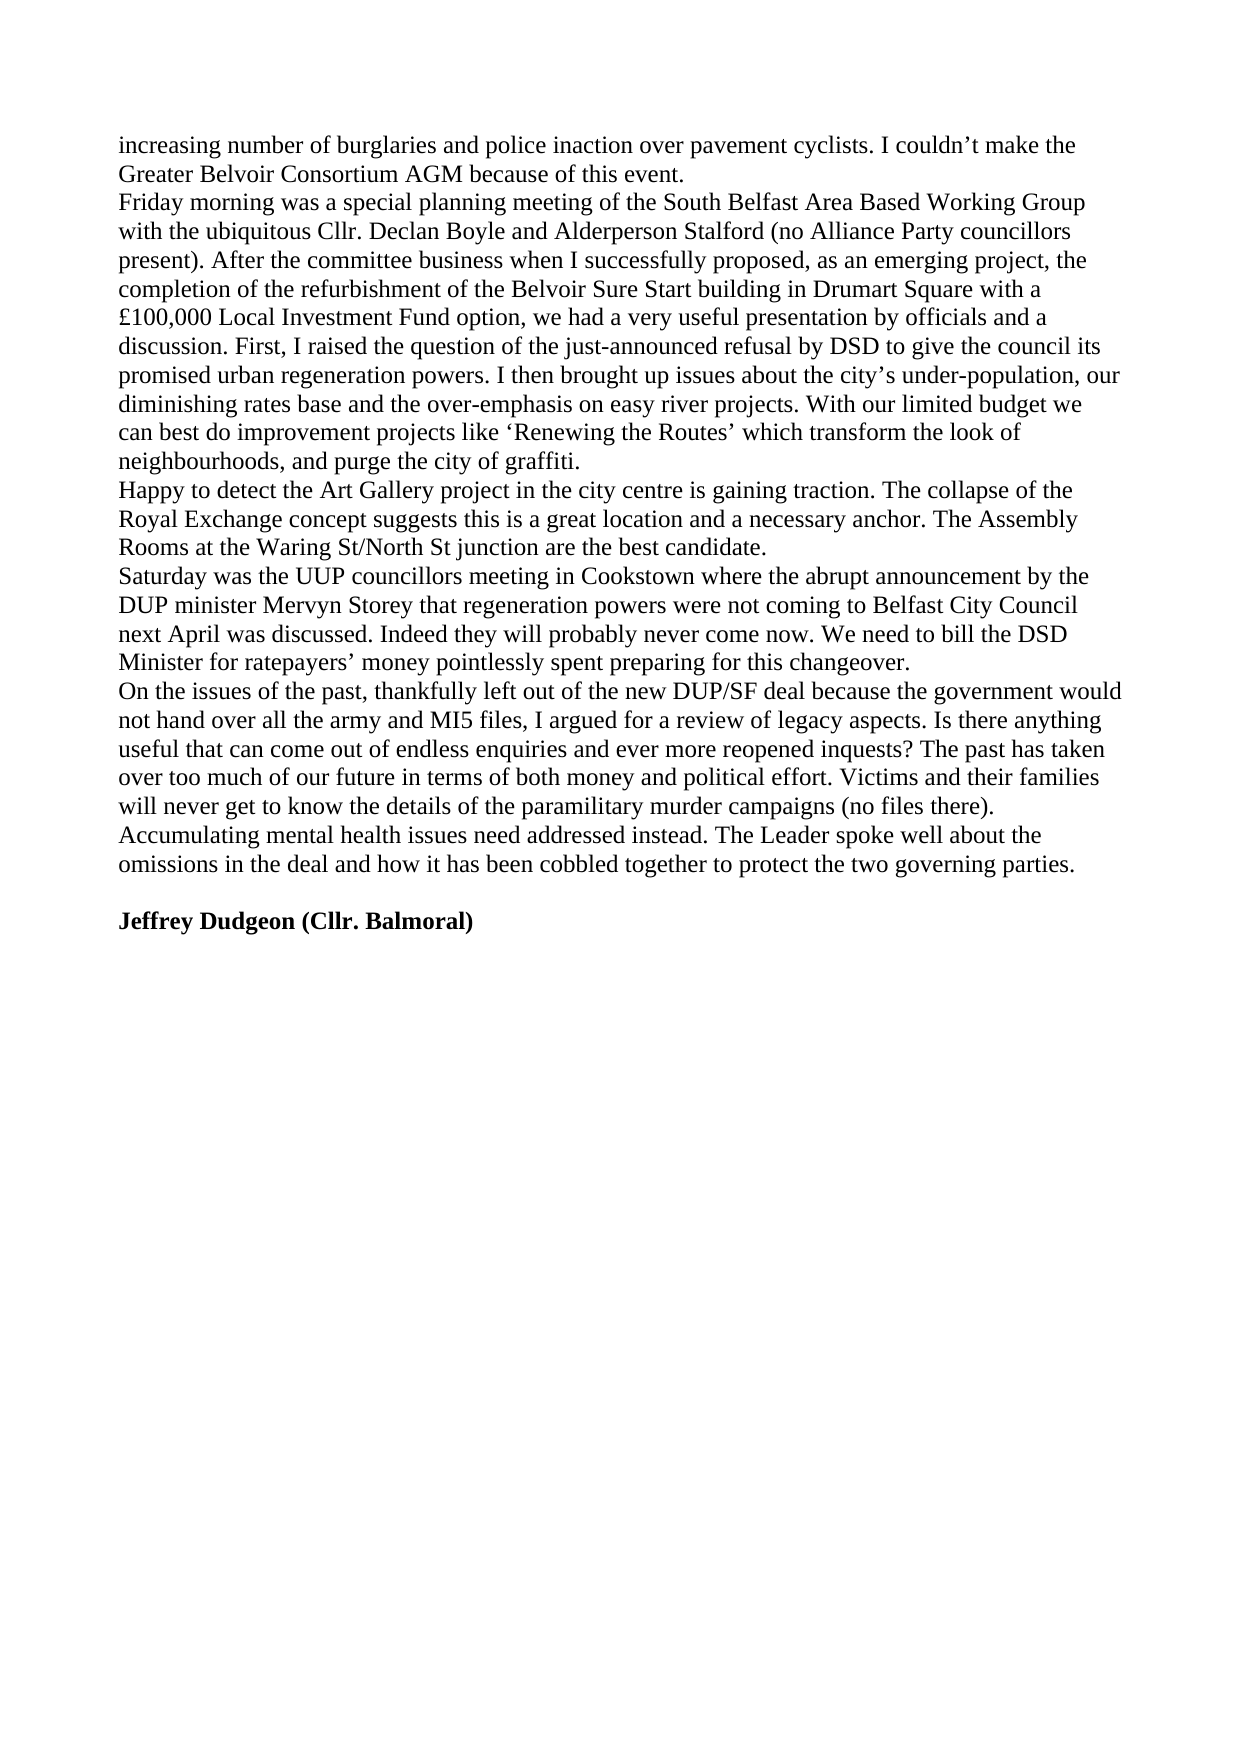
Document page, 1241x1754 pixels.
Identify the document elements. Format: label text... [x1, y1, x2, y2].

text Happy to detect the Art Gallery project in the city centre is gaining traction. The collapse of the Royal Exchange concept suggests this is a great location and a necessary anchor. The Assembly Rooms at the Waring St/North St junction are the best candidate. [118, 475, 1122, 561]
text Saturday was the UUP councillors meeting in Cookstown where the abrupt announcement by the DUP minister Mervyn Storey that regeneration powers were not coming to Belfast City Council next April was discussed. Indeed they will probably never come now. We need to bill the DSD Minister for ratepayers’ money pointlessly spent preparing for this changeover. [118, 561, 1122, 676]
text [118, 130, 1122, 187]
text Jeffrey Dudgeon (Cllr. Balmoral) [118, 906, 1122, 935]
text On the issues of the past, thankfully left out of the new DUP/SF deal because the government would not hand over all the army and MI5 files, I argued for a review of legacy aspects. Is there anything useful that can come out of endless enquiries and ever more reopened inquests? The past has taken over too much of our future in terms of both money and political effort. Victims and their families will never get to know the details of the paramilitary murder campaigns (no files there). Accumulating mental health issues need addressed instead. The Leader spoke well about the omissions in the deal and how it has been cobbled together to protect the two governing parties. [118, 676, 1122, 877]
text Friday morning was a special planning meeting of the South Belfast Area Based Working Group with the ubiquitous Cllr. Declan Boyle and Alderperson Stalford (no Alliance Party councillors present). After the committee business when I successfully proposed, as an emerging project, the completion of the refurbishment of the Belvoir Sure Start building in Drumart Square with a £100,000 Local Investment Fund option, we had a very useful presentation by officials and a discussion. First, I raised the question of the just-announced refusal by DSD to give the council its promised urban regeneration powers. I then brought up issues about the city’s under-population, our diminishing rates base and the over-emphasis on easy river projects. With our limited budget we can best do improvement projects like ‘Renewing the Routes’ which transform the look of neighbourhoods, and purge the city of graffiti. [118, 187, 1122, 475]
